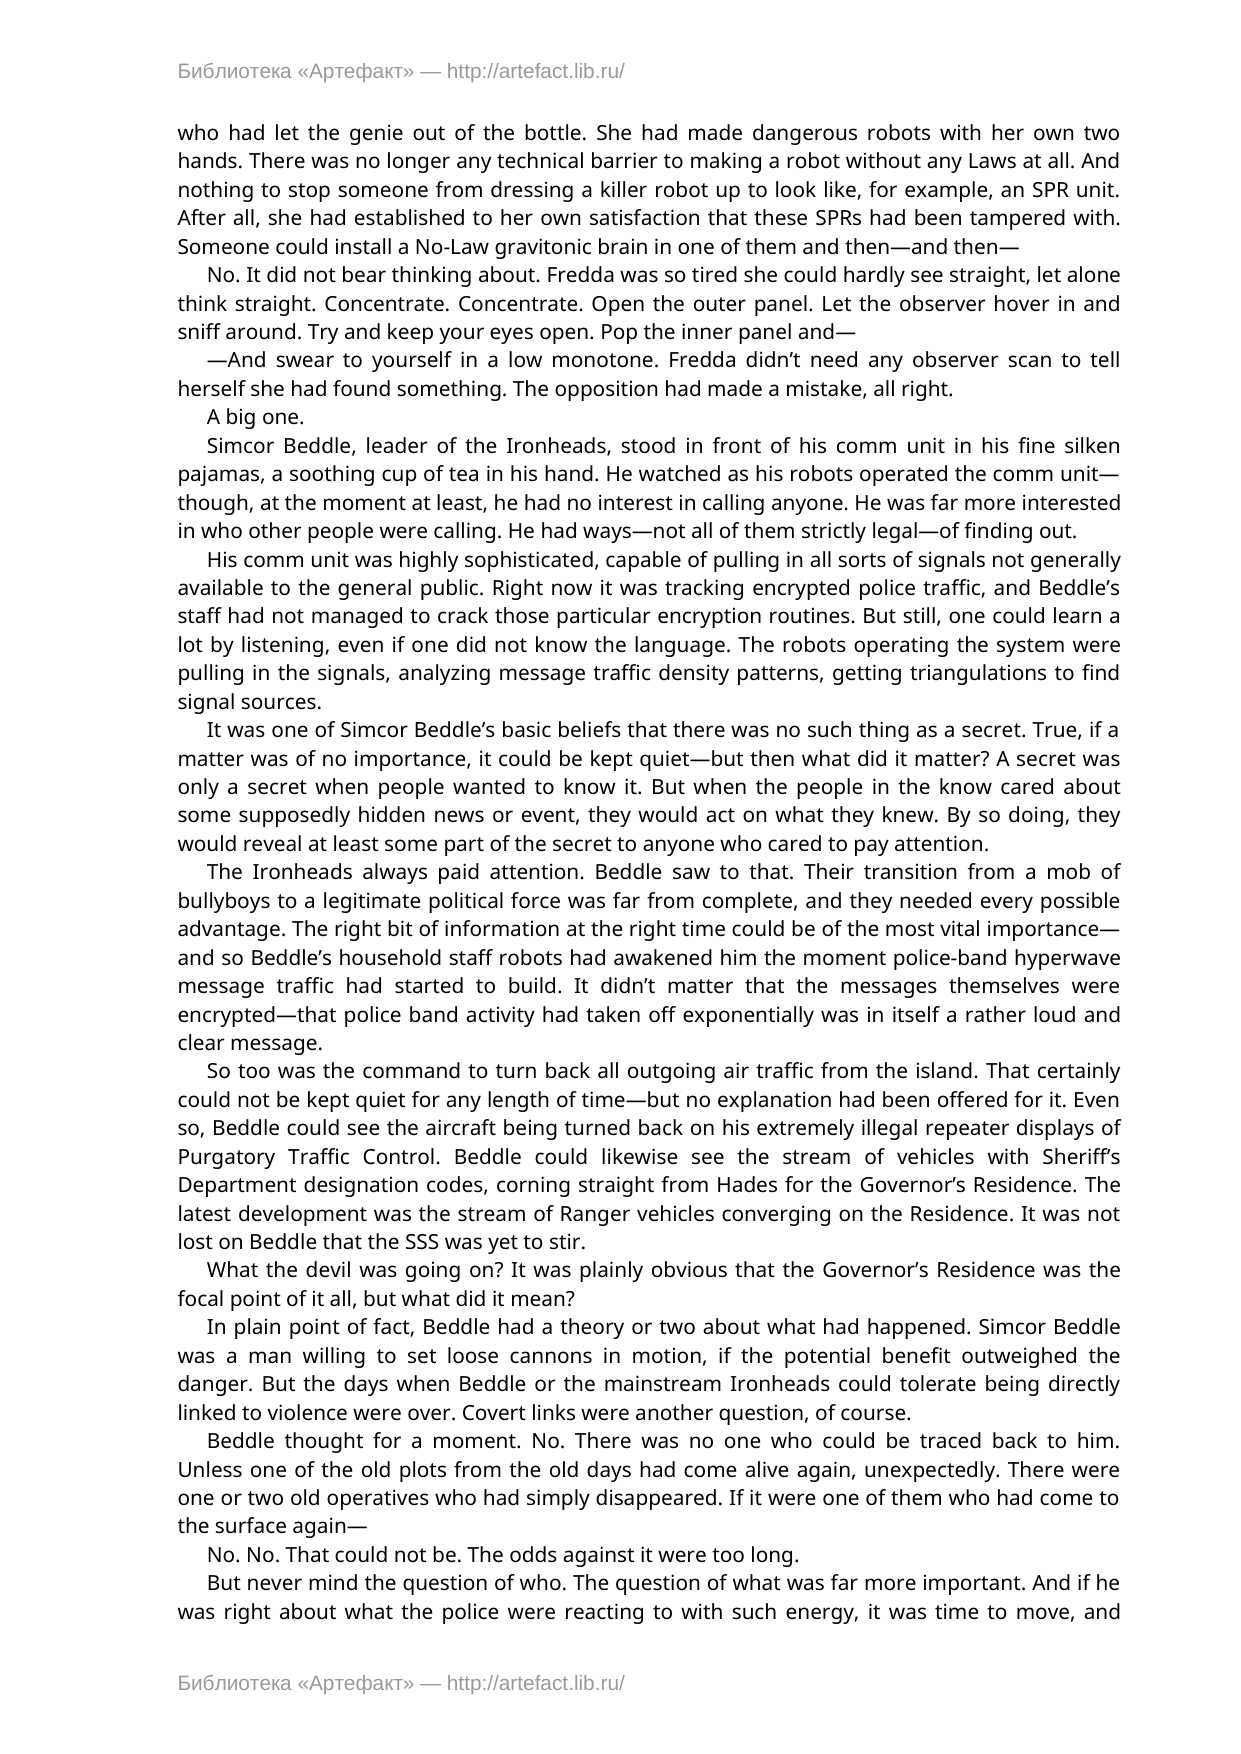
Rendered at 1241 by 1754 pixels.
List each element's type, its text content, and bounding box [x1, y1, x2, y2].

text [177, 1568, 1122, 1625]
text Beddle thought for a moment. No. There was no one who could be traced back to him. Unless one of the old plots from the old days had come alive again, unexpectedly. There were one or two old operatives who had simply disappeared. If it were one of them who had come to the surface again— [177, 1426, 1122, 1540]
text His comm unit was highly sophisticated, capable of pulling in all sorts of signals not generally available to the general public. Right now it was tracking encrypted police traffic, and Beddle’s staff had not managed to crack those particular encryption routines. But still, one could learn a lot by listening, even if one did not know the language. The robots operating the system were pulling in the signals, analyzing message traffic density patterns, getting triangulations to find signal sources. [177, 545, 1122, 715]
text A big one. [177, 402, 1122, 431]
text In plain point of fact, Beddle had a theory or two about what had happened. Simcor Beddle was a man willing to set loose cannons in motion, if the potential benefit outweighed the danger. But the days when Beddle or the mainstream Ironheads could tolerate being directly linked to violence were over. Covert links were another question, of course. [177, 1312, 1122, 1426]
text It was one of Simcor Beddle’s basic beliefs that there was no such thing as a secret. True, if a matter was of no importance, it could be kept quiet—but then what did it matter? A secret was only a secret when people wanted to know it. But when the people in the know cared about some supposedly hidden news or event, they would act on what they knew. By so doing, they would reveal at least some part of the secret to anyone who cared to pay attention. [177, 715, 1122, 857]
text What the devil was going on? It was plainly obvious that the Governor’s Residence was the focal point of it all, but what did it mean? [177, 1256, 1122, 1312]
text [177, 118, 1122, 260]
text No. No. That could not be. The odds against it were too long. [177, 1540, 1122, 1568]
text The Ironheads always paid attention. Beddle saw to that. Their transition from a mob of bullyboys to a legitimate political force was far from complete, and they needed every possible advantage. The right bit of information at the right time could be of the most vital importance—and so Beddle’s household staff robots had awakened him the moment police-band hyperwave message traffic had started to build. It didn’t matter that the messages themselves were encrypted—that police band activity had taken off exponentially was in itself a rather loud and clear message. [177, 857, 1122, 1057]
text Simcor Beddle, leader of the Ironheads, stood in front of his comm unit in his fine silken pajamas, a soothing cup of tea in his hand. He watched as his robots operated the comm unit—though, at the moment at least, he had no interest in calling anyone. He was far more interested in who other people were calling. He had ways—not all of them strictly legal—of finding out. [177, 431, 1122, 545]
text No. It did not bear thinking about. Fredda was so tired she could hardly see straight, let alone think straight. Concentrate. Concentrate. Open the outer panel. Let the observer hover in and sniff around. Try and keep your eyes open. Pop the inner panel and— [177, 260, 1122, 346]
text —And swear to yourself in a low monotone. Fredda didn’t need any observer scan to tell herself she had found something. The opposition had made a mistake, all right. [177, 346, 1122, 402]
text So too was the command to turn back all outgoing air traffic from the island. That certainly could not be kept quiet for any length of time—but no explanation had been offered for it. Even so, Beddle could see the aircraft being turned back on his extremely illegal repeater displays of Purgatory Traffic Control. Beddle could likewise see the stream of vehicles with Sheriff’s Department designation codes, corning straight from Hades for the Governor’s Residence. The latest development was the stream of Ranger vehicles converging on the Residence. It was not lost on Beddle that the SSS was yet to stir. [177, 1057, 1122, 1256]
